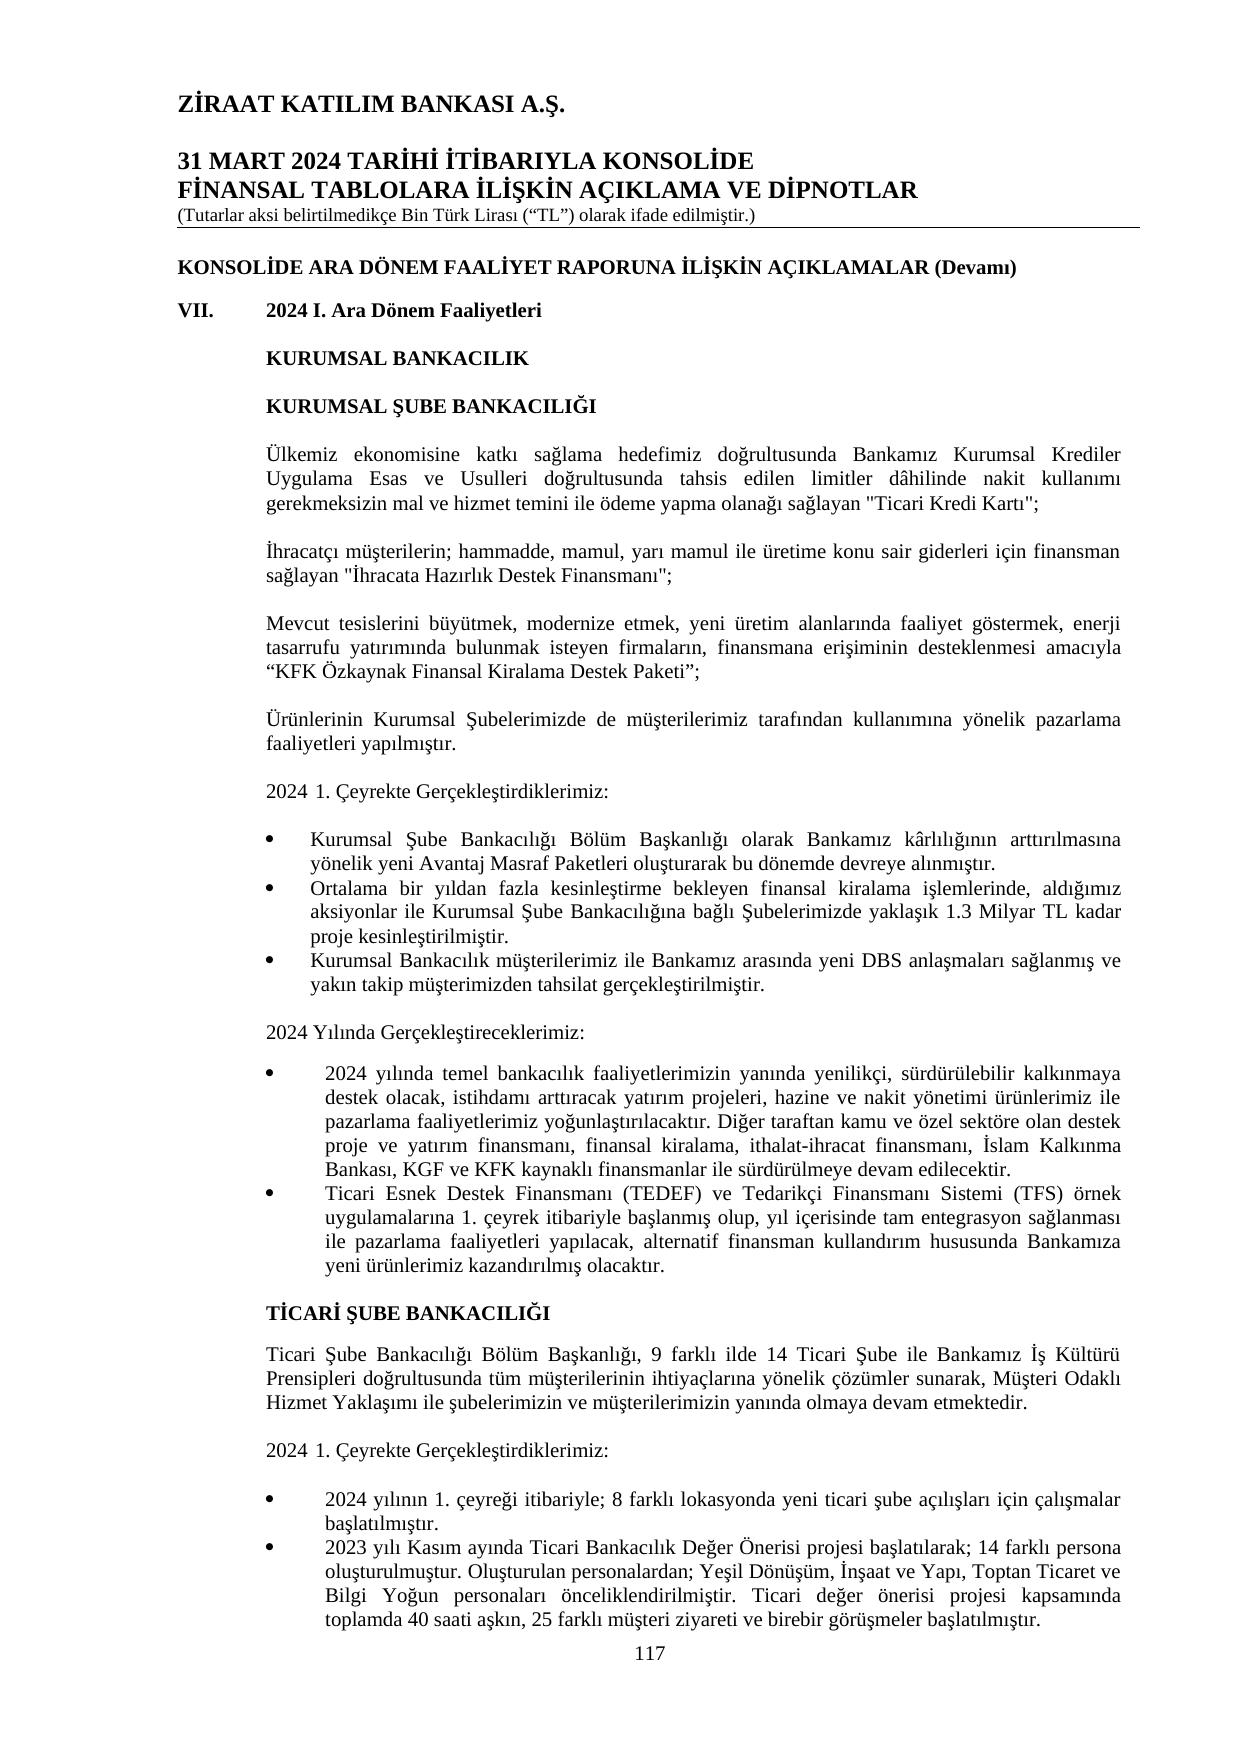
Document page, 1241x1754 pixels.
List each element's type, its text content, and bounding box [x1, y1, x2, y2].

text KURUMSAL BANKACILIK [266, 346, 1122, 370]
list 1. Çeyrekte Gerçekleştirdiklerimiz: [266, 779, 1122, 803]
text KURUMSAL ŞUBE BANKACILIĞI [266, 394, 1122, 418]
text Ticari Şube Bankacılığı Bölüm Başkanlığı, 9 farklı ilde 14 Ticari Şube ile Bankamız İş Kültürü Prensipleri doğrultusunda tüm müşterilerinin ihtiyaçlarına yönelik çözümler sunarak, Müşteri Odaklı Hizmet Yaklaşımı ile şubelerimizin ve müşterilerimizin yanında olmaya devam etmektedir. [266, 1342, 1122, 1414]
list 1. Çeyrekte Gerçekleştirdiklerimiz: [266, 1438, 1122, 1462]
text 2024 Yılında Gerçekleştireceklerimiz: [266, 1020, 1122, 1044]
list 2023 yılı Kasım ayında Ticari Bankacılık Değer Önerisi projesi başlatılarak; 14 farklı persona oluşturulmuştur. Oluşturulan personalardan; Yeşil Dönüşüm, İnşaat ve Yapı, Toptan Ticaret ve Bilgi Yoğun personaları önceliklendirilmiştir. Ticari değer önerisi projesi kapsamında toplamda 40 saati aşkın, 25 farklı müşteri ziyareti ve birebir görüşmeler başlatılmıştır. [266, 1534, 1122, 1631]
list Kurumsal Bankacılık müşterilerimiz ile Bankamız arasında yeni DBS anlaşmaları sağlanmış ve yakın takip müşterimizden tahsilat gerçekleştirilmiştir. [266, 948, 1122, 996]
list Ortalama bir yıldan fazla kesinleştirme bekleyen finansal kiralama işlemlerinde, aldığımız aksiyonlar ile Kurumsal Şube Bankacılığına bağlı Şubelerimizde yaklaşık 1.3 Milyar TL kadar proje kesinleştirilmiştir. [266, 875, 1122, 948]
list Ticari Esnek Destek Finansmanı (TEDEF) ve Tedarikçi Finansmanı Sistemi (TFS) örnek uygulamalarına 1. çeyrek itibariyle başlanmış olup, yıl içerisinde tam entegrasyon sağlanması ile pazarlama faaliyetleri yapılacak, alternatif finansman kullandırım hususunda Bankamıza yeni ürünlerimiz kazandırılmış olacaktır. [266, 1181, 1122, 1277]
text Ürünlerinin Kurumsal Şubelerimizde de müşterilerimiz tarafından kullanımına yönelik pazarlama faaliyetleri yapılmıştır. [266, 707, 1122, 755]
list 2024 yılının 1. çeyreği itibariyle; 8 farklı lokasyonda yeni ticari şube açılışları için çalışmalar başlatılmıştır. [266, 1486, 1122, 1534]
list Kurumsal Şube Bankacılığı Bölüm Başkanlığı olarak Bankamız kârlılığının arttırılmasına yönelik yeni Avantaj Masraf Paketleri oluşturarak bu dönemde devreye alınmıştır. [266, 827, 1122, 875]
text İhracatçı müşterilerin; hammadde, mamul, yarı mamul ile üretime konu sair giderleri için finansman sağlayan "İhracata Hazırlık Destek Finansmanı"; [266, 538, 1122, 587]
text Mevcut tesislerini büyütmek, modernize etmek, yeni üretim alanlarında faaliyet göstermek, enerji tasarrufu yatırımında bulunmak isteyen firmaların, finansmana erişiminin desteklenmesi amacıyla “KFK Özkaynak Finansal Kiralama Destek Paketi”; [266, 611, 1122, 683]
text TİCARİ ŞUBE BANKACILIĞI [266, 1301, 1122, 1325]
text Ülkemiz ekonomisine katkı sağlama hedefimiz doğrultusunda Bankamız Kurumsal Krediler Uygulama Esas ve Usulleri doğrultusunda tahsis edilen limitler dâhilinde nakit kullanımı gerekmeksizin mal ve hizmet temini ile ödeme yapma olanağı sağlayan "Ticari Kredi Kartı"; [266, 442, 1122, 514]
list 2024 yılında temel bankacılık faaliyetlerimizin yanında yenilikçi, sürdürülebilir kalkınmaya destek olacak, istihdamı arttıracak yatırım projeleri, hazine ve nakit yönetimi ürünlerimiz ile pazarlama faaliyetlerimiz yoğunlaştırılacaktır. Diğer taraftan kamu ve özel sektöre olan destek proje ve yatırım finansmanı, finansal kiralama, ithalat-ihracat finansmanı, İslam Kalkınma Bankası, KGF ve KFK kaynaklı finansmanlar ile sürdürülmeye devam edilecektir. [266, 1061, 1122, 1181]
list 2024 I. Ara Dönem Faaliyetleri [177, 298, 1122, 322]
text KONSOLİDE ARA DÖNEM FAALİYET RAPORUNA İLİŞKİN AÇIKLAMALAR (Devamı) [177, 255, 1122, 279]
